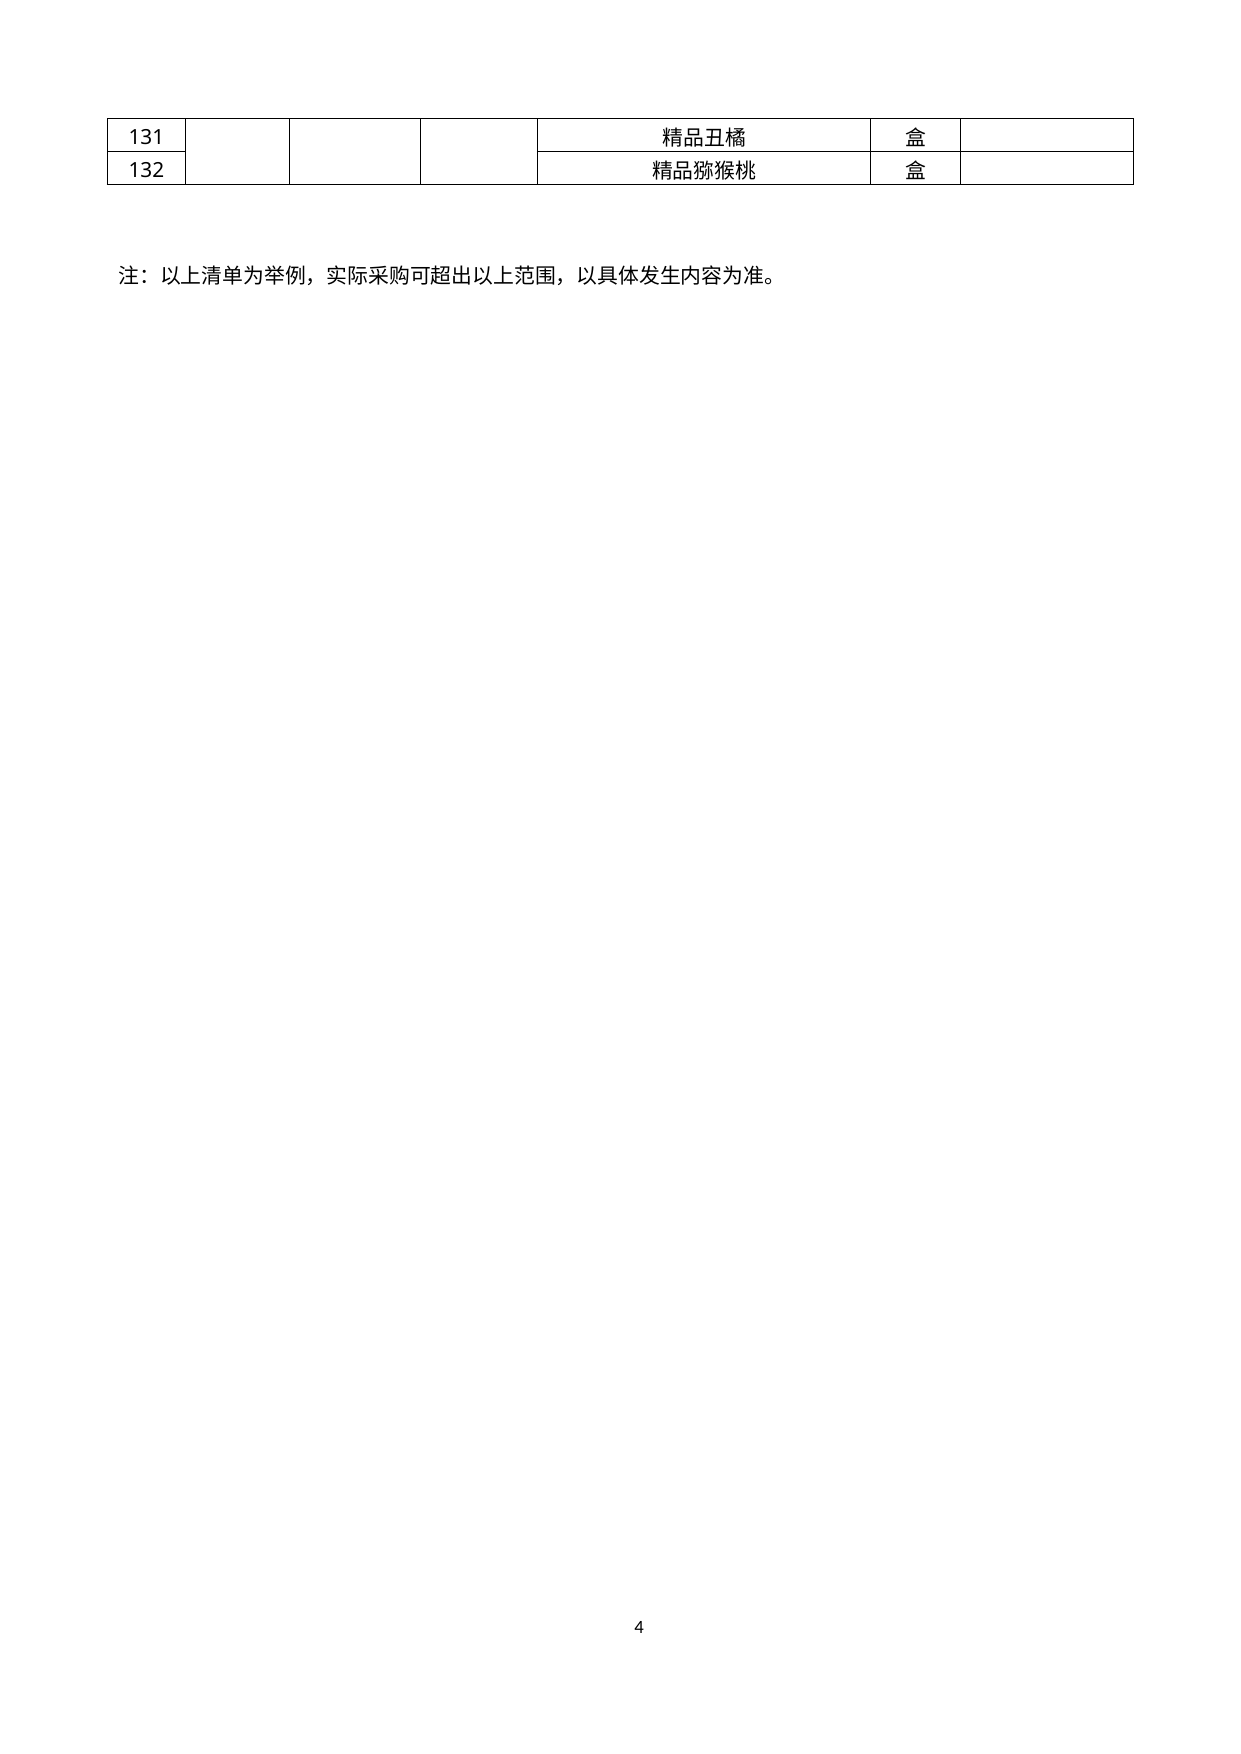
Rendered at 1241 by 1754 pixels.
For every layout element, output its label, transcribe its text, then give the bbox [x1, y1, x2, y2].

table_cell 精品猕猴桃 [538, 152, 870, 184]
table_cell 131 [108, 119, 185, 151]
table_cell [961, 119, 1133, 151]
table_cell 132 [108, 152, 185, 184]
text 注：以上清单为举例，实际采购可超出以上范围，以具体发生内容为准。 [118, 259, 1122, 290]
table_cell [961, 152, 1133, 184]
table_cell 精品丑橘 [538, 119, 870, 151]
table_cell 盒 [871, 119, 960, 151]
table_cell 盒 [871, 152, 960, 184]
